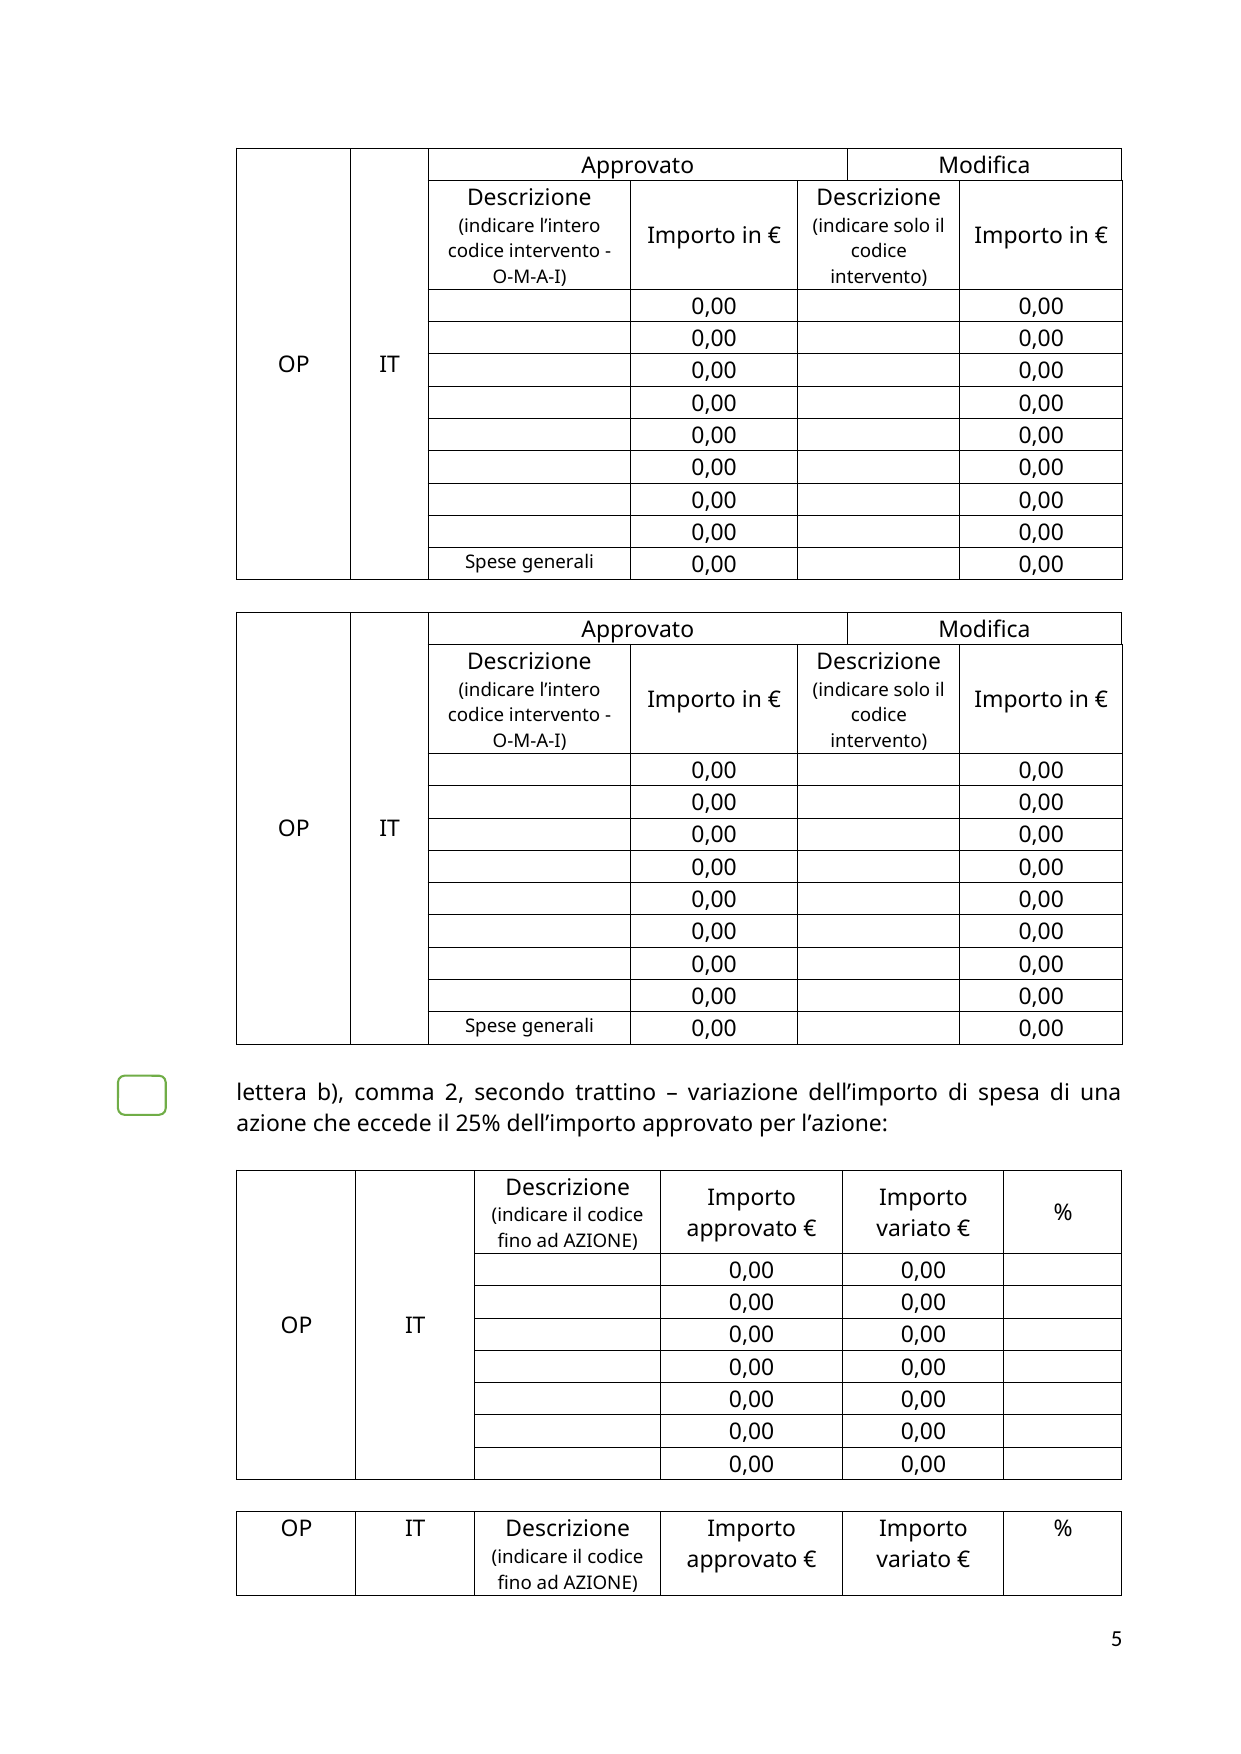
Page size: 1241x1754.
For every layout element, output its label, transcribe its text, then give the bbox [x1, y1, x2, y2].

table_cell [429, 819, 630, 850]
table_cell 0,00 [960, 754, 1122, 785]
text lettera b), comma 2, secondo trattino – variazione dell’importo di spesa di una azione che eccede il 25% dell’importo approvato per l’azione: [236, 1076, 1122, 1138]
table_cell 0,00 [661, 1415, 842, 1447]
table_header IT [351, 613, 428, 1043]
table_cell [798, 419, 959, 450]
table_cell 0,00 [960, 548, 1122, 579]
table_cell 0,00 [960, 883, 1122, 914]
table_cell [1004, 1351, 1121, 1382]
table_cell 0,00 [631, 754, 797, 785]
table_cell Importo in € [631, 645, 797, 753]
table_cell 0,00 [960, 851, 1122, 882]
table_cell 0,00 [843, 1383, 1003, 1414]
table_header Modifica [848, 613, 1121, 644]
table_cell 0,00 [631, 786, 797, 817]
table_header OP [237, 1512, 355, 1594]
table_cell [798, 387, 959, 418]
table_cell [798, 516, 959, 547]
table_cell 0,00 [631, 819, 797, 850]
table_cell [429, 980, 630, 1011]
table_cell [429, 181, 630, 289]
table_cell [429, 516, 630, 547]
table_cell 0,00 [960, 419, 1122, 450]
table_cell 0,00 [960, 980, 1122, 1011]
table_cell [429, 419, 630, 450]
table_cell 0,00 [960, 516, 1122, 547]
table_cell 0,00 [843, 1254, 1003, 1285]
table_header OP [237, 149, 350, 579]
table_header Importo variato € [843, 1171, 1003, 1253]
table_cell [475, 1415, 660, 1447]
table_cell 0,00 [661, 1383, 842, 1414]
table_header IT [351, 149, 428, 579]
table_cell [429, 948, 630, 979]
table_cell [429, 915, 630, 947]
table_cell 0,00 [661, 1448, 842, 1479]
table_cell 0,00 [661, 1286, 842, 1317]
table_cell 0,00 [843, 1286, 1003, 1317]
table_cell 0,00 [631, 948, 797, 979]
table_cell [798, 883, 959, 914]
table_header Importo approvato € [661, 1171, 842, 1253]
table_cell [798, 322, 959, 353]
table_cell [798, 819, 959, 850]
table_cell [429, 754, 630, 785]
table_cell 0,00 [631, 419, 797, 450]
table_cell [1004, 1286, 1121, 1317]
table_cell 0,00 [960, 354, 1122, 386]
table_cell 0,00 [960, 451, 1122, 482]
table_cell [475, 1351, 660, 1382]
table_header IT [356, 1512, 474, 1594]
table_header OP [237, 613, 350, 1043]
table_header OP [237, 1171, 355, 1479]
table_cell [475, 1383, 660, 1414]
table_header Approvato [429, 149, 847, 180]
table_cell [798, 548, 959, 579]
table_cell [798, 980, 959, 1011]
table_cell [798, 1012, 959, 1043]
table_cell 0,00 [631, 915, 797, 947]
table_cell 0,00 [661, 1351, 842, 1382]
table_cell [1004, 1415, 1121, 1447]
table_cell 0,00 [631, 548, 797, 579]
table_cell [1004, 1254, 1121, 1285]
table_cell Descrizione (indicare l’intero codice intervento -O-M-A-I) [429, 645, 630, 753]
table_cell Importo in € [960, 645, 1122, 753]
table_cell 0,00 [631, 883, 797, 914]
table_cell 0,00 [843, 1448, 1003, 1479]
table_header Approvato [429, 613, 847, 644]
table_cell 0,00 [661, 1254, 842, 1285]
table_cell [429, 322, 630, 353]
table_cell Spese generali [429, 548, 630, 579]
table_cell [798, 354, 959, 386]
table_cell 0,00 [960, 387, 1122, 418]
table_cell 0,00 [843, 1351, 1003, 1382]
table_cell 0,00 [661, 1319, 842, 1350]
table_cell [798, 451, 959, 482]
table_header Importo approvato € [661, 1512, 842, 1594]
table_cell 0,00 [631, 451, 797, 482]
table_cell [429, 451, 630, 482]
table_cell [429, 883, 630, 914]
table_cell 0,00 [631, 322, 797, 353]
table_cell 0,00 [960, 290, 1122, 321]
table_cell [429, 851, 630, 882]
table_cell [429, 354, 630, 386]
table_cell [798, 948, 959, 979]
table_header IT [356, 1171, 474, 1479]
table_cell Importo in € [631, 181, 797, 289]
table_cell 0,00 [960, 948, 1122, 979]
table_header Modifica [848, 149, 1121, 180]
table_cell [798, 181, 959, 289]
table_cell 0,00 [631, 290, 797, 321]
table_cell 0,00 [631, 851, 797, 882]
table_header % [1004, 1171, 1121, 1253]
table_cell [429, 290, 630, 321]
table_cell [475, 1448, 660, 1479]
table_cell 0,00 [631, 354, 797, 386]
table_cell [429, 484, 630, 515]
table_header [475, 1512, 660, 1594]
table_header Importo variato € [843, 1512, 1003, 1594]
table_cell 0,00 [843, 1319, 1003, 1350]
table_cell [798, 484, 959, 515]
table_cell 0,00 [960, 819, 1122, 850]
table_header % [1004, 1512, 1121, 1594]
table_cell [798, 851, 959, 882]
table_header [475, 1171, 660, 1253]
table_cell Importo in € [960, 181, 1122, 289]
table_cell 0,00 [631, 387, 797, 418]
table_cell 0,00 [960, 915, 1122, 947]
table_cell [1004, 1448, 1121, 1479]
table_cell [429, 387, 630, 418]
table_cell 0,00 [631, 484, 797, 515]
table_cell [798, 915, 959, 947]
table_cell 0,00 [631, 516, 797, 547]
table_cell Spese generali [429, 1012, 630, 1043]
table_cell 0,00 [960, 1012, 1122, 1043]
table_cell [798, 786, 959, 817]
table_cell [429, 786, 630, 817]
table_cell 0,00 [960, 484, 1122, 515]
table_cell [798, 754, 959, 785]
table_cell [1004, 1383, 1121, 1414]
table_cell [798, 290, 959, 321]
table_cell Descrizione (indicare solo il codice intervento) [798, 645, 959, 753]
table_cell 0,00 [631, 980, 797, 1011]
table_cell [475, 1319, 660, 1350]
table_cell [475, 1286, 660, 1317]
table_cell [475, 1254, 660, 1285]
table_cell 0,00 [843, 1415, 1003, 1447]
table_cell [1004, 1319, 1121, 1350]
table_cell 0,00 [960, 322, 1122, 353]
table_cell 0,00 [631, 1012, 797, 1043]
table_cell 0,00 [960, 786, 1122, 817]
